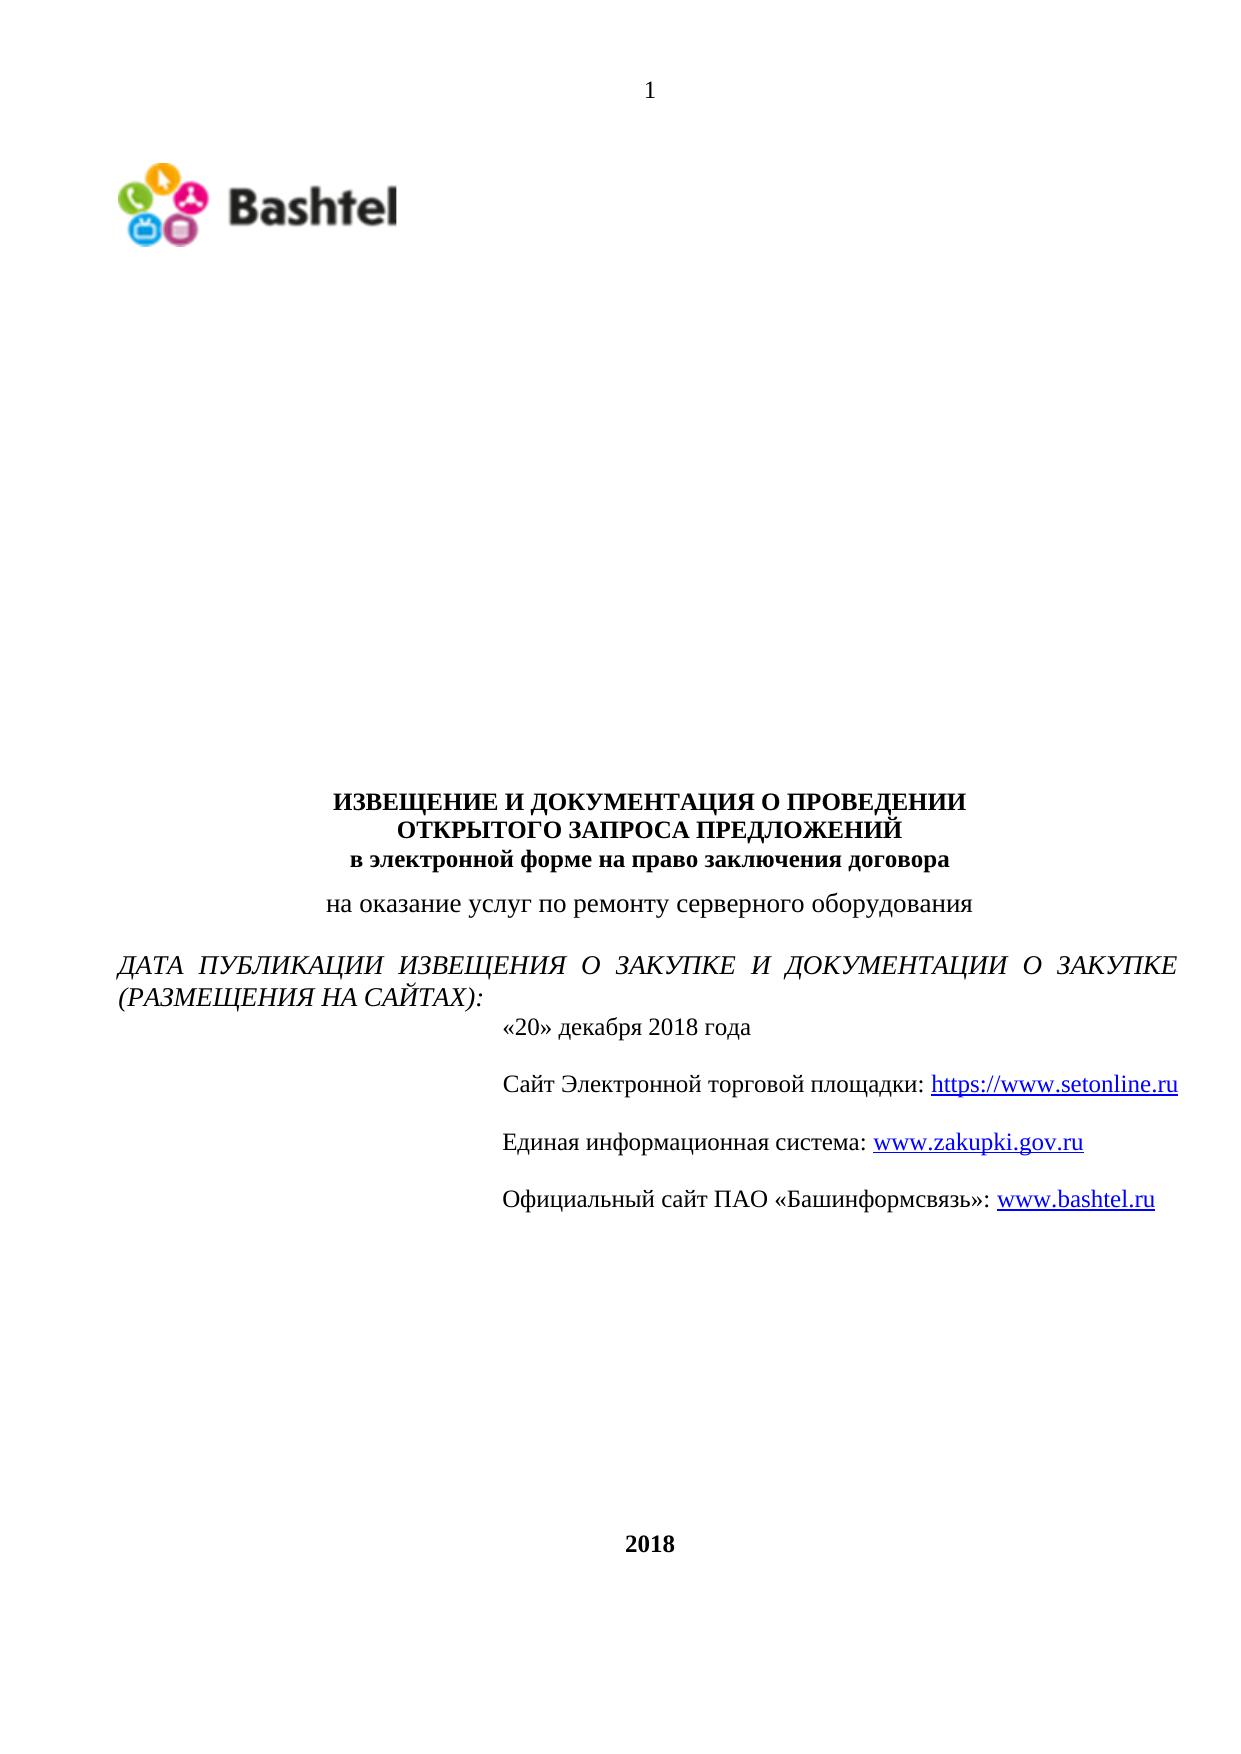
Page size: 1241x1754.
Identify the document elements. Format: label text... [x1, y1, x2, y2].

text Сайт Электронной торговой площадки: https://www.setonline.ru [490, 1069, 1181, 1098]
text ИЗВЕЩЕНИЕ И ДОКУМЕНТАЦИЯ О ПРОВЕДЕНИИ [118, 787, 1181, 815]
text в электронной форме на право заключения договора [118, 844, 1181, 873]
text Официальный сайт ПАО «Башинформсвязь»: www.bashtel.ru [502, 1184, 1181, 1213]
text на оказание услуг по ремонту серверного оборудования [118, 887, 1181, 918]
text ОТКРЫТОГО ЗАПРОСА ПРЕДЛОЖЕНИЙ [118, 815, 1181, 844]
text ДАТА ПУБЛИКАЦИИ ИЗВЕЩЕНИЯ О ЗАКУПКЕ И ДОКУМЕНТАЦИИ О ЗАКУПКЕ (РАЗМЕЩЕНИЯ НА САЙТАХ): [118, 949, 1181, 1012]
picture [118, 163, 397, 247]
text 2018 [118, 1529, 1181, 1558]
text «20» декабря 2018 года [502, 1012, 1181, 1041]
text Единая информационная система: www.zakupki.gov.ru [502, 1127, 1181, 1156]
